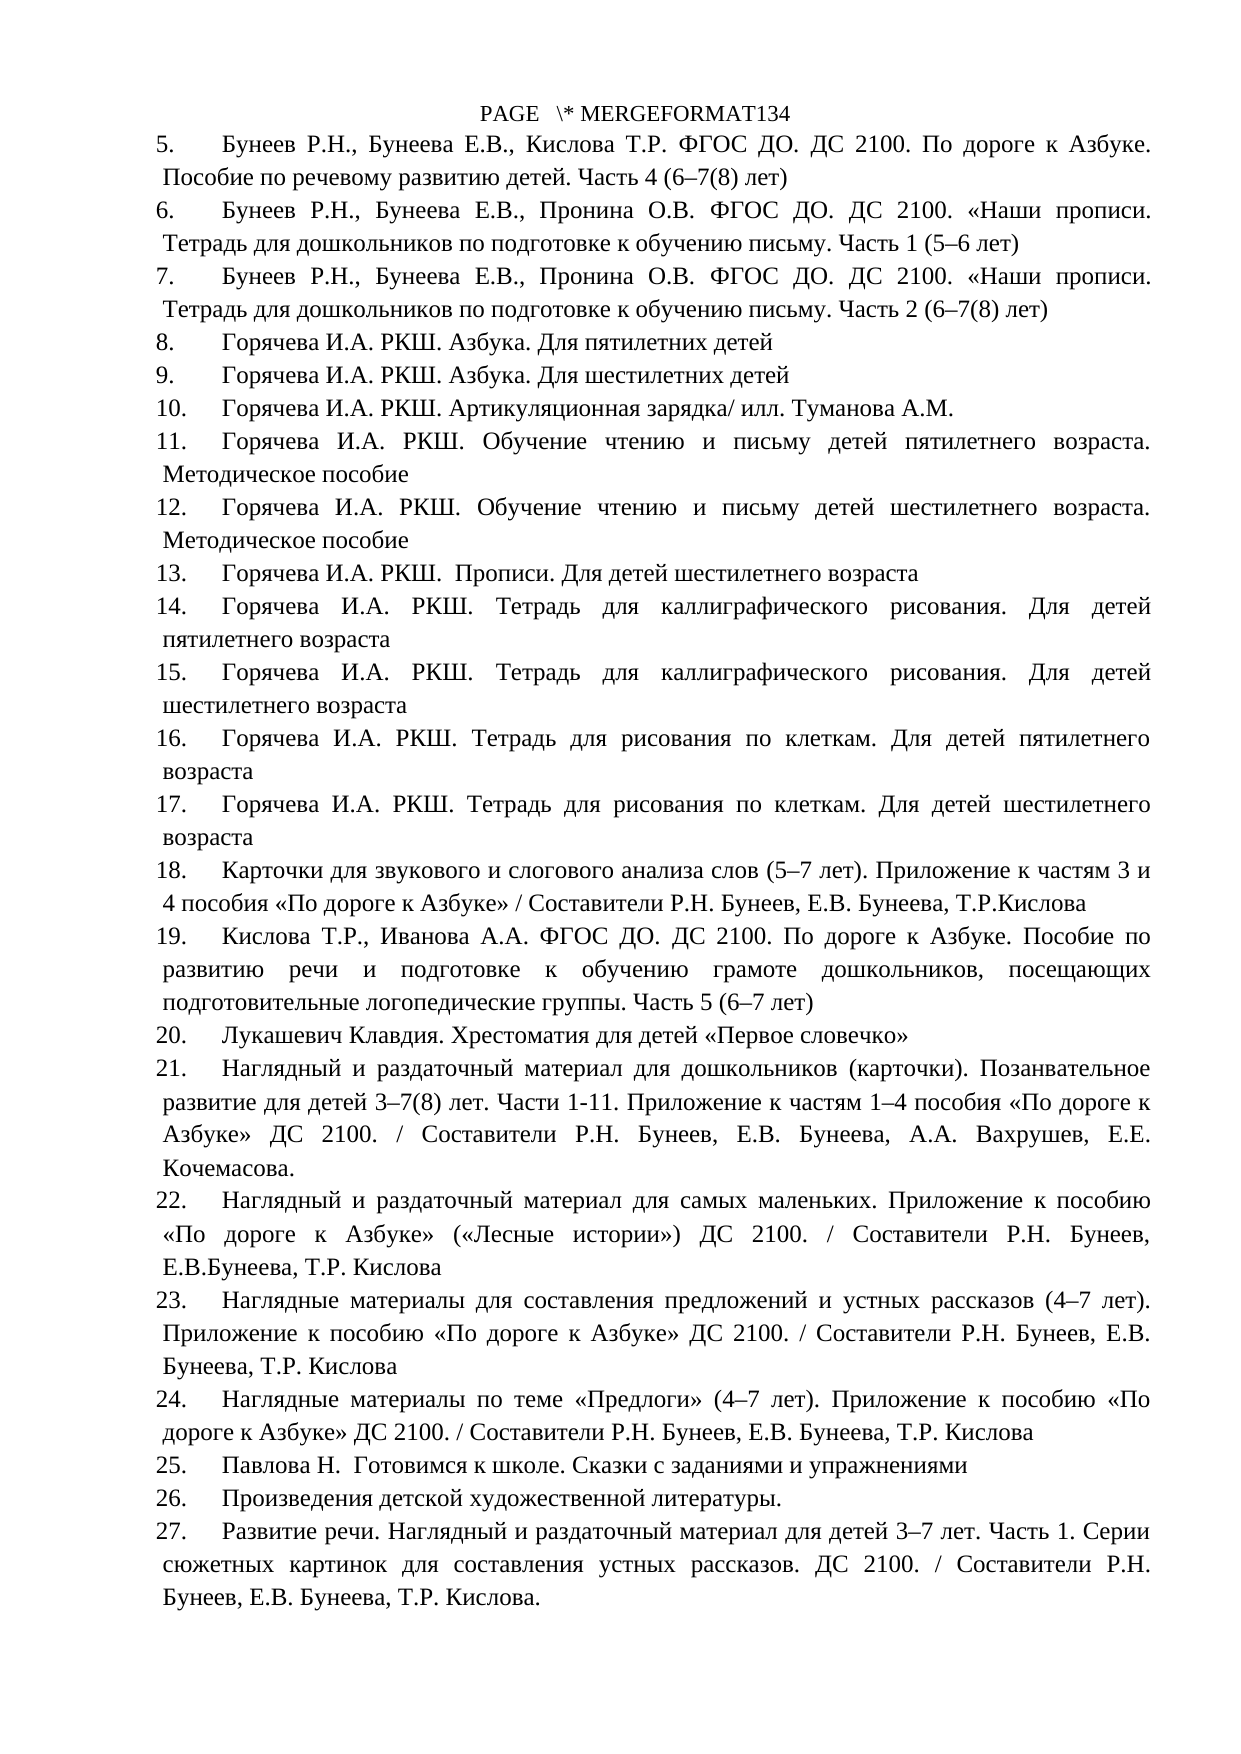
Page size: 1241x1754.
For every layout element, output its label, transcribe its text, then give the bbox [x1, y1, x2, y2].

list Горячева И.А. РКШ. Обучение чтению и письму детей пятилетнего возраста. Методическое пособие [156, 426, 1152, 488]
list Развитие речи. Наглядный и раздаточный материал для детей 3–7 лет. Часть 1. Серии сюжетных картинок для составления устных рассказов. ДС 2100. / Составители Р.Н. Бунеев, Е.В. Бунеева, Т.Р. Кислова. [156, 1516, 1152, 1611]
list Наглядный и раздаточный материал для дошкольников (карточки). Позанвательное развитие для детей 3–7(8) лет. Части 1-11. Приложение к частям 1–4 пособия «По дороге к Азбуке» ДС 2100. / Составители Р.Н. Бунеев, Е.В. Бунеева, А.А. Вахрушев, Е.Е. Кочемасова. [156, 1053, 1152, 1181]
list Бунеев Р.Н., Бунеева Е.В., Пронина О.В. ФГОС ДО. ДС 2100. «Наши прописи. Тетрадь для дошкольников по подготовке к обучению письму. Часть 2 (6–7(8) лет) [156, 261, 1152, 323]
list Бунеев Р.Н., Бунеева Е.В., Кислова Т.Р. ФГОС ДО. ДС 2100. По дороге к Азбуке. Пособие по речевому развитию детей. Часть 4 (6–7(8) лет) [156, 129, 1152, 191]
list Павлова Н. Готовимся к школе. Сказки с заданиями и упражнениями [156, 1450, 1152, 1478]
list Горячева И.А. РКШ. Обучение чтению и письму детей шестилетнего возраста. Методическое пособие [156, 492, 1152, 554]
list Кислова Т.Р., Иванова А.А. ФГОС ДО. ДС 2100. По дороге к Азбуке. Пособие по развитию речи и подготовке к обучению грамоте дошкольников, посещающих подготовительные логопедические группы. Часть 5 (6–7 лет) [156, 921, 1152, 1016]
list Наглядные материалы для составления предложений и устных рассказов (4–7 лет). Приложение к пособию «По дороге к Азбуке» ДС 2100. / Составители Р.Н. Бунеев, Е.В. Бунеева, Т.Р. Кислова [156, 1285, 1152, 1379]
list Горячева И.А. РКШ. Тетрадь для каллиграфического рисования. Для детей шестилетнего возраста [156, 657, 1152, 719]
list Наглядные материалы по теме «Предлоги» (4–7 лет). Приложение к пособию «По дороге к Азбуке» ДС 2100. / Составители Р.Н. Бунеев, Е.В. Бунеева, Т.Р. Кислова [156, 1384, 1152, 1446]
list Лукашевич Клавдия. Хрестоматия для детей «Первое словечко» [156, 1021, 1152, 1049]
list Горячева И.А. РКШ. Азбука. Для шестилетних детей [156, 360, 1152, 389]
list Бунеев Р.Н., Бунеева Е.В., Пронина О.В. ФГОС ДО. ДС 2100. «Наши прописи. Тетрадь для дошкольников по подготовке к обучению письму. Часть 1 (5–6 лет) [156, 195, 1152, 257]
list Горячева И.А. РКШ. Прописи. Для детей шестилетнего возраста [156, 558, 1152, 587]
list Наглядный и раздаточный материал для самых маленьких. Приложение к пособию «По дороге к Азбуке» («Лесные истории») ДС 2100. / Составители Р.Н. Бунеев, Е.В.Бунеева, Т.Р. Кислова [156, 1186, 1152, 1280]
list Горячева И.А. РКШ. Тетрадь для рисования по клеткам. Для детей шестилетнего возраста [156, 789, 1152, 851]
list Произведения детской художественной литературы. [156, 1483, 1152, 1512]
list Горячева И.А. РКШ. Тетрадь для рисования по клеткам. Для детей пятилетнего возраста [156, 723, 1152, 785]
list Карточки для звукового и слогового анализа слов (5–7 лет). Приложение к частям 3 и 4 пособия «По дороге к Азбуке» / Составители Р.Н. Бунеев, Е.В. Бунеева, Т.Р.Кислова [156, 855, 1152, 917]
list Горячева И.А. РКШ. Азбука. Для пятилетних детей [156, 327, 1152, 356]
list Горячева И.А. РКШ. Артикуляционная зарядка/ илл. Туманова А.М. [156, 393, 1152, 422]
list Горячева И.А. РКШ. Тетрадь для каллиграфического рисования. Для детей пятилетнего возраста [156, 591, 1152, 653]
